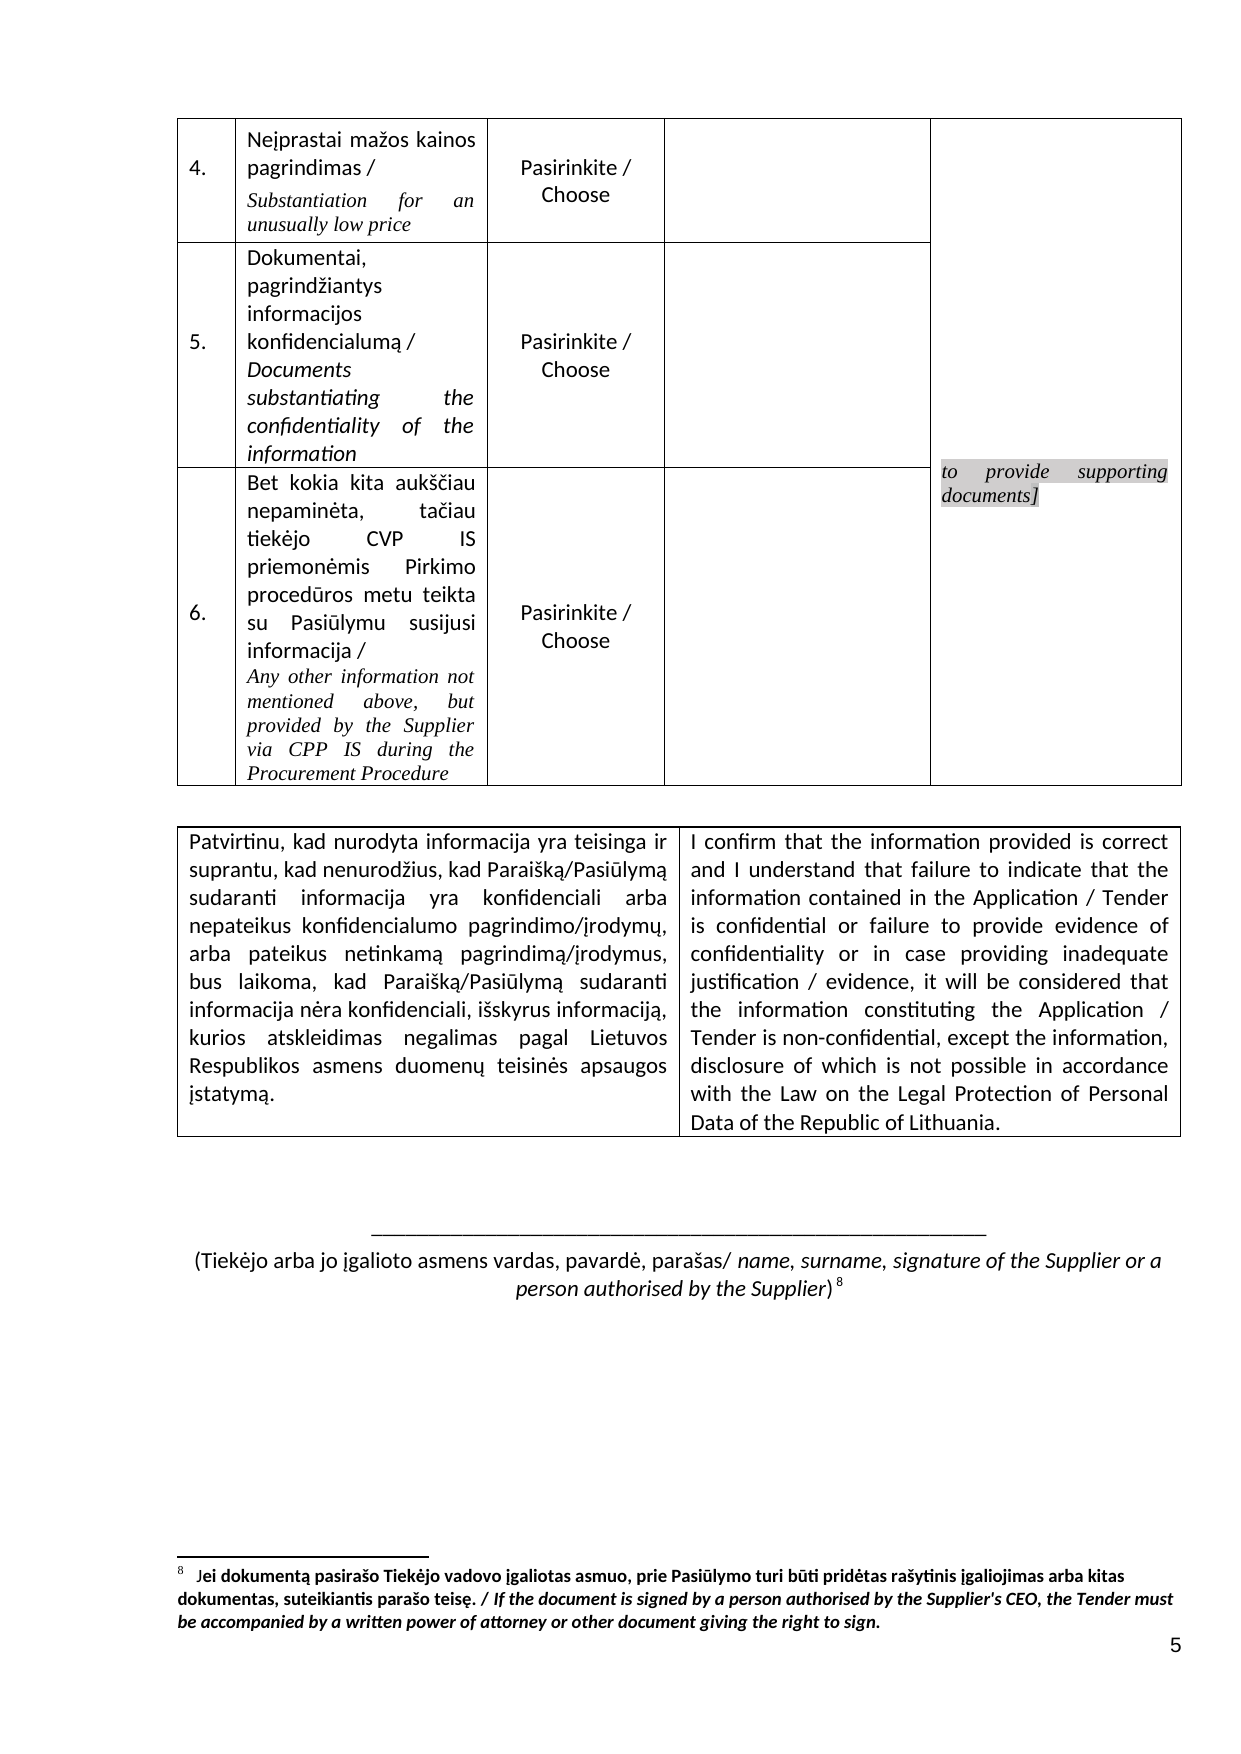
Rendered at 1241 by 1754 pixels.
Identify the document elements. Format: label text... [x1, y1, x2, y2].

table_cell [665, 468, 930, 785]
table_cell Dokumentai, pagrindžiantys informacijos konfidencialumą / Documents substantiating the confidentiality of the information [236, 243, 487, 467]
table_cell [178, 243, 235, 467]
table_cell [178, 119, 235, 242]
table_cell [488, 243, 664, 467]
table_cell [488, 468, 664, 785]
text ______________________________________________________ [177, 1211, 1181, 1239]
table_cell Bet kokia kita aukščiau nepaminėta, tačiau tiekėjo CVP IS priemonėmis Pirkimo procedūros metu teikta su Pasiūlymu susijusi informacija / Any other information not mentioned above, but provided by the Supplier via CPP IS during the Procurement Procedure [236, 468, 487, 785]
table_header Patvirtinu, kad nurodyta informacija yra teisinga ir suprantu, kad nenurodžius, kad Paraišką/Pasiūlymą sudaranti informacija yra konfidenciali arba nepateikus konfidencialumo pagrindimo/įrodymų, arba pateikus netinkamą pagrindimą/įrodymus, bus laikoma, kad Paraišką/Pasiūlymą sudaranti informacija nėra konfidenciali, išskyrus informaciją, kurios atskleidimas negalimas pagal Lietuvos Respublikos asmens duomenų teisinės apsaugos įstatymą. [178, 828, 679, 1136]
table_cell [488, 119, 664, 242]
table_cell [178, 468, 235, 785]
table_header I confirm that the information provided is correct and I understand that failure to indicate that the information contained in the Application / Tender is confidential or failure to provide evidence of confidentiality or in case providing inadequate justification / evidence, it will be considered that the information constituting the Application / Tender is non-confidential, except the information, disclosure of which is not possible in accordance with the Law on the Legal Protection of Personal Data of the Republic of Lithuania. [680, 828, 1180, 1136]
text (Tiekėjo arba jo įgalioto asmens vardas, pavardė, parašas/ name, surname, signature of the Supplier or a person authorised by the Supplier) [177, 1246, 1181, 1302]
table_cell [665, 243, 930, 467]
table_cell [665, 119, 930, 242]
table_cell Neįprastai mažos kainos pagrindimas / Substantiation for an unusually low price [236, 119, 487, 242]
